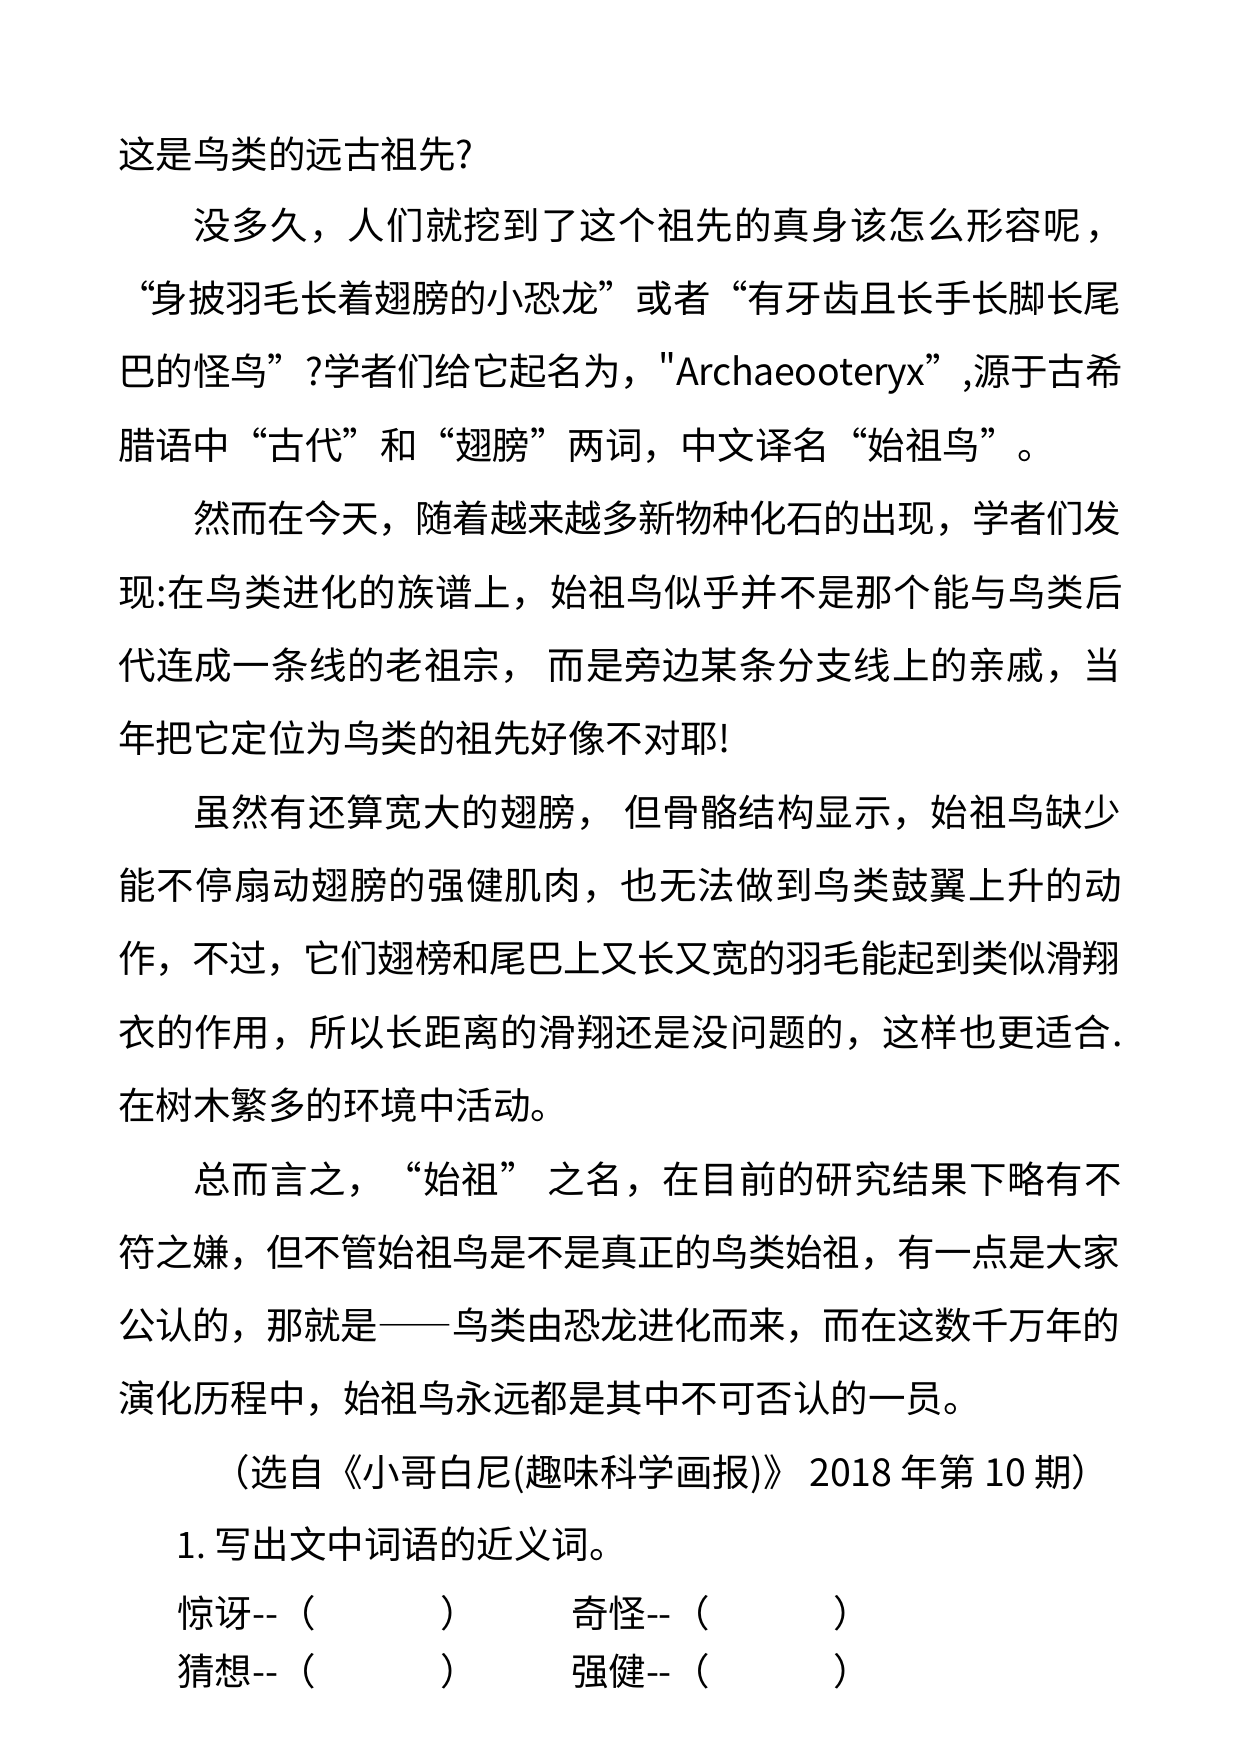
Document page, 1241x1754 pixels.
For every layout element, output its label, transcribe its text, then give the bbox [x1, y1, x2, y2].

list 写出文中词语的近义词。 [176, 1514, 1153, 1569]
text 虽然有还算宽大的翅膀， 但骨骼结构显示，始祖鸟缺少能不停扇动翅膀的强健肌肉，也无法做到鸟类鼓翼上升的动作，不过，它们翅榜和尾巴上又长又宽的羽毛能起到类似滑翔衣的作用，所以长距离的滑翔还是没问题的，这样也更适合. 在树木繁多的环境中活动。 [118, 783, 1122, 1130]
table_header 奇怪--（ [524, 1594, 777, 1645]
text 总而言之，“始祖” 之名，在目前的研究结果下略有不符之嫌，但不管始祖鸟是不是真正的鸟类始祖，有一点是大家公认的，那就是——鸟类由恐龙进化而来，而在这数千万年的演化历程中，始祖鸟永远都是其中不可否认的一员。 [118, 1150, 1122, 1424]
table_header ） [383, 1594, 524, 1645]
table_cell 猜想--（ [172, 1645, 383, 1696]
table_header ） [777, 1594, 876, 1645]
table_cell ） [383, 1645, 524, 1696]
table_cell ） [777, 1645, 876, 1696]
table_cell 强健--（ [524, 1645, 777, 1696]
table_header 惊讶--（ [172, 1594, 383, 1645]
text 这是鸟类的远古祖先? [118, 124, 1153, 179]
text 没多久，人们就挖到了这个祖先的真身该怎么形容呢，“身披羽毛长着翅膀的小恐龙”或者“有牙齿且长手长脚长尾巴的怪鸟”?学者们给它起名为，"Archaeooteryx”,源于古希腊语中“古代”和“翅膀”两词，中文译名“始祖鸟”。 [118, 196, 1123, 470]
text （选自《小哥白尼(趣味科学画报)》 2018 年第 10 期） [212, 1443, 1153, 1497]
text 然而在今天，随着越来越多新物种化石的出现，学者们发现:在鸟类进化的族谱上，始祖鸟似乎并不是那个能与鸟类后代连成一条线的老祖宗， 而是旁边某条分支线上的亲戚，当年把它定位为鸟类的祖先好像不对耶! [118, 489, 1122, 763]
